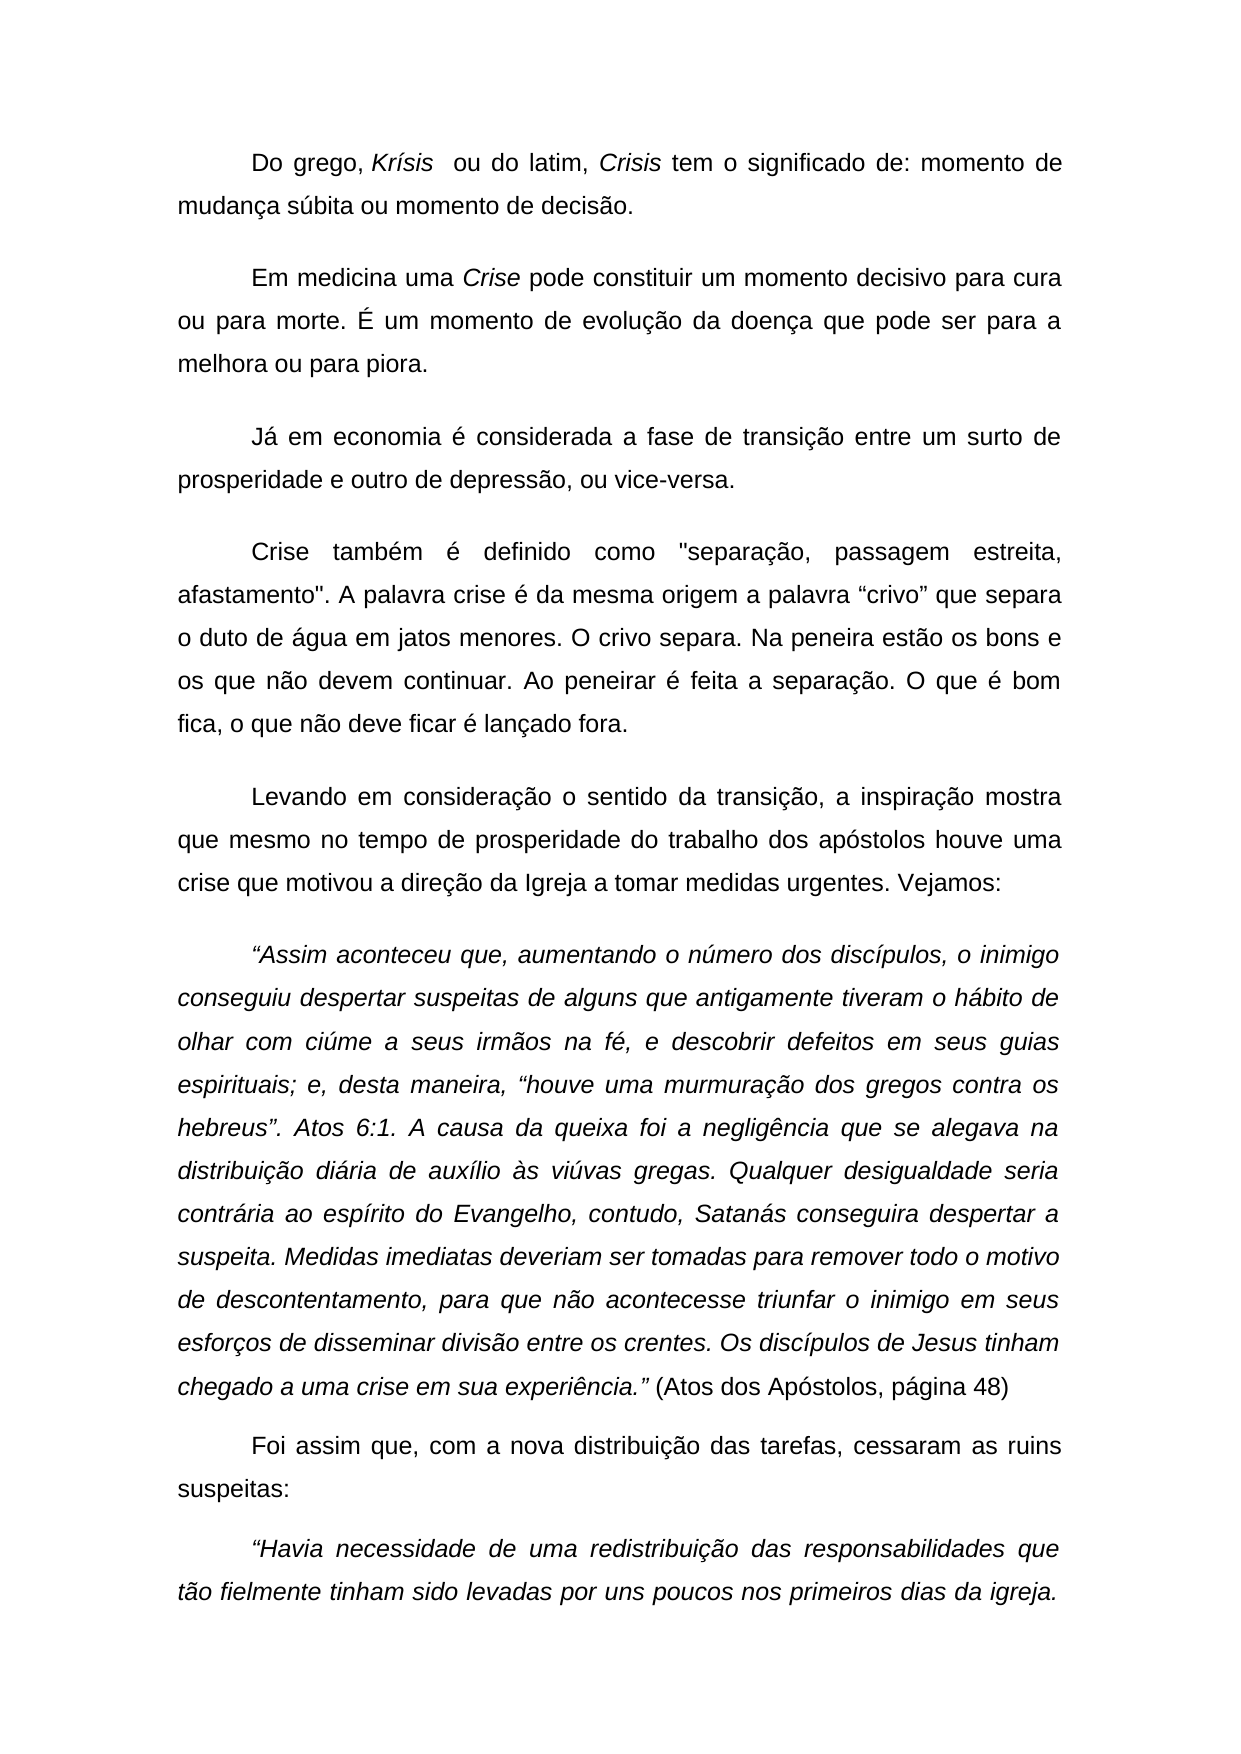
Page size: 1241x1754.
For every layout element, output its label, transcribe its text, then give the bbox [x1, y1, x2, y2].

text Crise também é definido como "separação, passagem estreita, afastamento". A palavra crise é da mesma origem a palavra “crivo” que separa o duto de água em jatos menores. O crivo separa. Na peneira estão os bons e os que não devem continuar. Ao peneirar é feita a separação. O que é bom fica, o que não deve ficar é lançado fora. [177, 537, 1063, 738]
text Do grego, Krísis ou do latim, Crisis tem o significado de: momento de mudança súbita ou momento de decisão. [177, 148, 1063, 219]
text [177, 1534, 1063, 1606]
text Levando em consideração o sentido da transição, a inspiração mostra que mesmo no tempo de prosperidade do trabalho dos apóstolos houve uma crise que motivou a direção da Igreja a tomar medidas urgentes. Vejamos: [177, 782, 1063, 897]
text Já em economia é considerada a fase de transição entre um surto de prosperidade e outro de depressão, ou vice-versa. [177, 422, 1063, 493]
text Foi assim que, com a nova distribuição das tarefas, cessaram as ruins suspeitas: [177, 1431, 1063, 1503]
text “Assim aconteceu que, aumentando o número dos discípulos, o inimigo conseguiu despertar suspeitas de alguns que antigamente tiveram o hábito de olhar com ciúme a seus irmãos na fé, e descobrir defeitos em seus guias espirituais; e, desta maneira, “houve uma murmuração dos gregos contra os hebreus”. Atos 6:1. A causa da queixa foi a negligência que se alegava na distribuição diária de auxílio às viúvas gregas. Qualquer desigualdade seria contrária ao espírito do Evangelho, contudo, Satanás conseguira despertar a suspeita. Medidas imediatas deveriam ser tomadas para remover todo o motivo de descontentamento, para que não acontecesse triunfar o inimigo em seus esforços de disseminar divisão entre os crentes. Os discípulos de Jesus tinham chegado a uma crise em sua experiência.” (Atos dos Apóstolos, página 48) [177, 940, 1063, 1400]
text Em medicina uma Crise pode constituir um momento decisivo para cura ou para morte. É um momento de evolução da doença que pode ser para a melhora ou para piora. [177, 263, 1063, 378]
